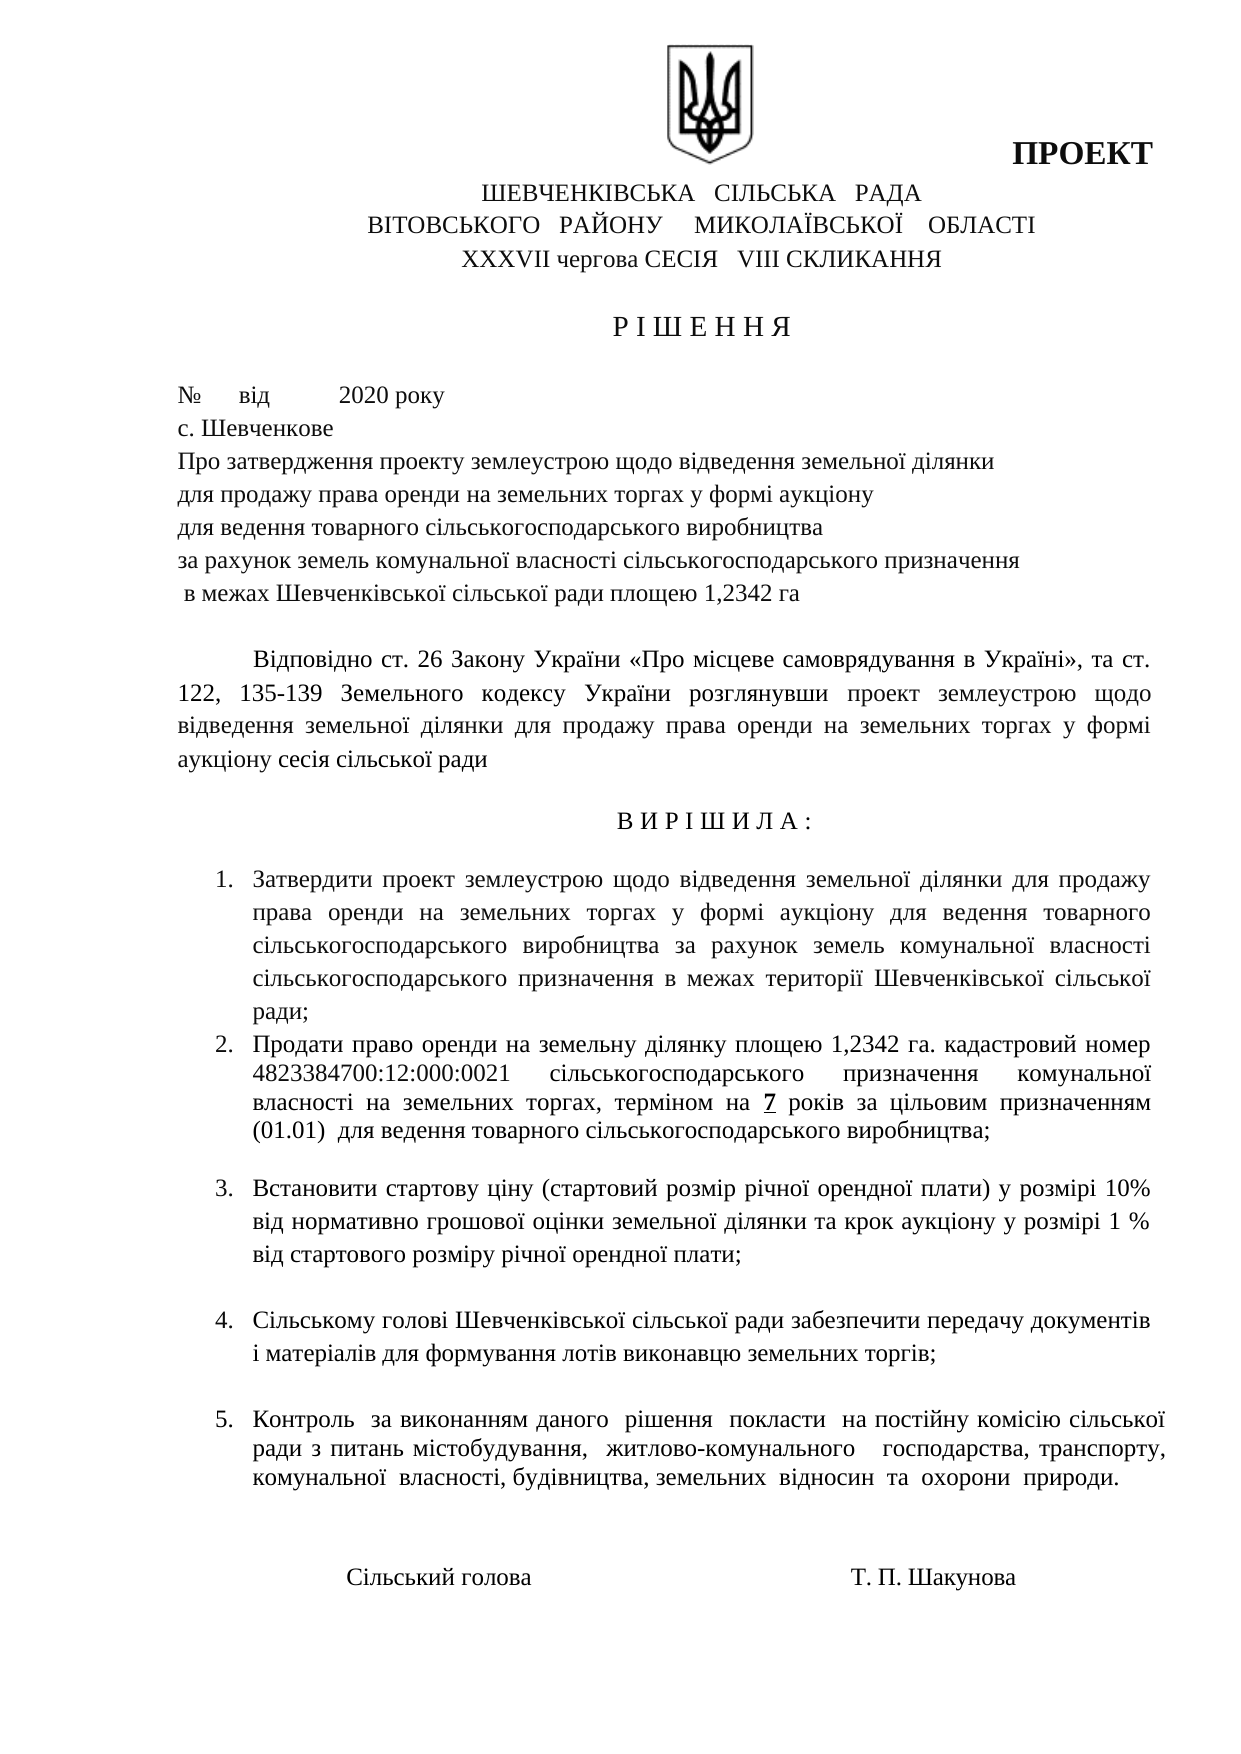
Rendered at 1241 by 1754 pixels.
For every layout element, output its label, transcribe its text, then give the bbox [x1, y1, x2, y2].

text Про затвердження проекту землеустрою щодо відведення земельної ділянки [177, 446, 1152, 475]
text Сільський голова Т. П. Шакунова [215, 1562, 1167, 1591]
text ВИРІШИЛА: [236, 807, 1167, 835]
list Встановити стартову ціну (стартовий розмір річної орендної плати) у розмірі 10% від нормативно грошової оцінки земельної ділянки та крок аукціону у розмірі 1 % від стартового розміру річної орендної плати; [215, 1173, 1152, 1268]
list Контроль за виконанням даного рішення покласти на постійну комісію сільської ради з питань містобудування, житлово-комунального господарства, транспорту, комунальної власності, будівництва, земельних відносин та охорони природи. [215, 1404, 1167, 1490]
text с. Шевченкове [177, 413, 1167, 442]
text Відповідно ст. 26 Закону України «Про місцеве самоврядування в Україні», та ст. 122, 135-139 Земельного кодексу України розглянувши проект землеустрою щодо відведення земельної ділянки для продажу права оренди на земельних торгах у формі аукціону сесія сільської ради [177, 644, 1152, 772]
list Продати право оренди на земельну ділянку площею 1,2342 га. кадастровий номер 4823384700:12:000:0021 сільськогосподарського призначення комунальної власності на земельних торгах, терміном на 7 років за цільовим призначенням (01.01) для ведення товарного сільськогосподарського виробництва; [215, 1029, 1152, 1144]
text за рахунок земель комунальної власності сільськогосподарського призначення [177, 546, 1152, 574]
text для ведення товарного сільськогосподарського виробництва [177, 512, 1152, 541]
text ШЕВЧЕНКІВСЬКА СІЛЬСЬКА РАДА ВІТОВСЬКОГО РАЙОНУ МИКОЛАЇВСЬКОЇ ОБЛАСТІ ХХХVІІ чергова СЕСІЯ VІІІ СКЛИКАННЯ [236, 178, 1167, 272]
text для продажу права оренди на земельних торгах у формі аукціону [177, 479, 1152, 508]
list Затвердити проект землеустрою щодо відведення земельної ділянки для продажу права оренди на земельних торгах у формі аукціону для ведення товарного сільськогосподарського виробництва за рахунок земель комунальної власності сільськогосподарського призначення в межах території Шевченківської сільської ради; [215, 864, 1152, 1025]
text ПРОЕКТ [177, 44, 1167, 172]
text Р І Ш Е Н Н Я [236, 309, 1167, 342]
picture [666, 44, 754, 165]
text № від 2020 року [177, 380, 1167, 409]
list Сільському голові Шевченківської сільської ради забезпечити передачу документів і матеріалів для формування лотів виконавцю земельних торгів; [215, 1305, 1152, 1367]
text в межах Шевченківської сільської ради площею 1,2342 га [177, 578, 1152, 607]
